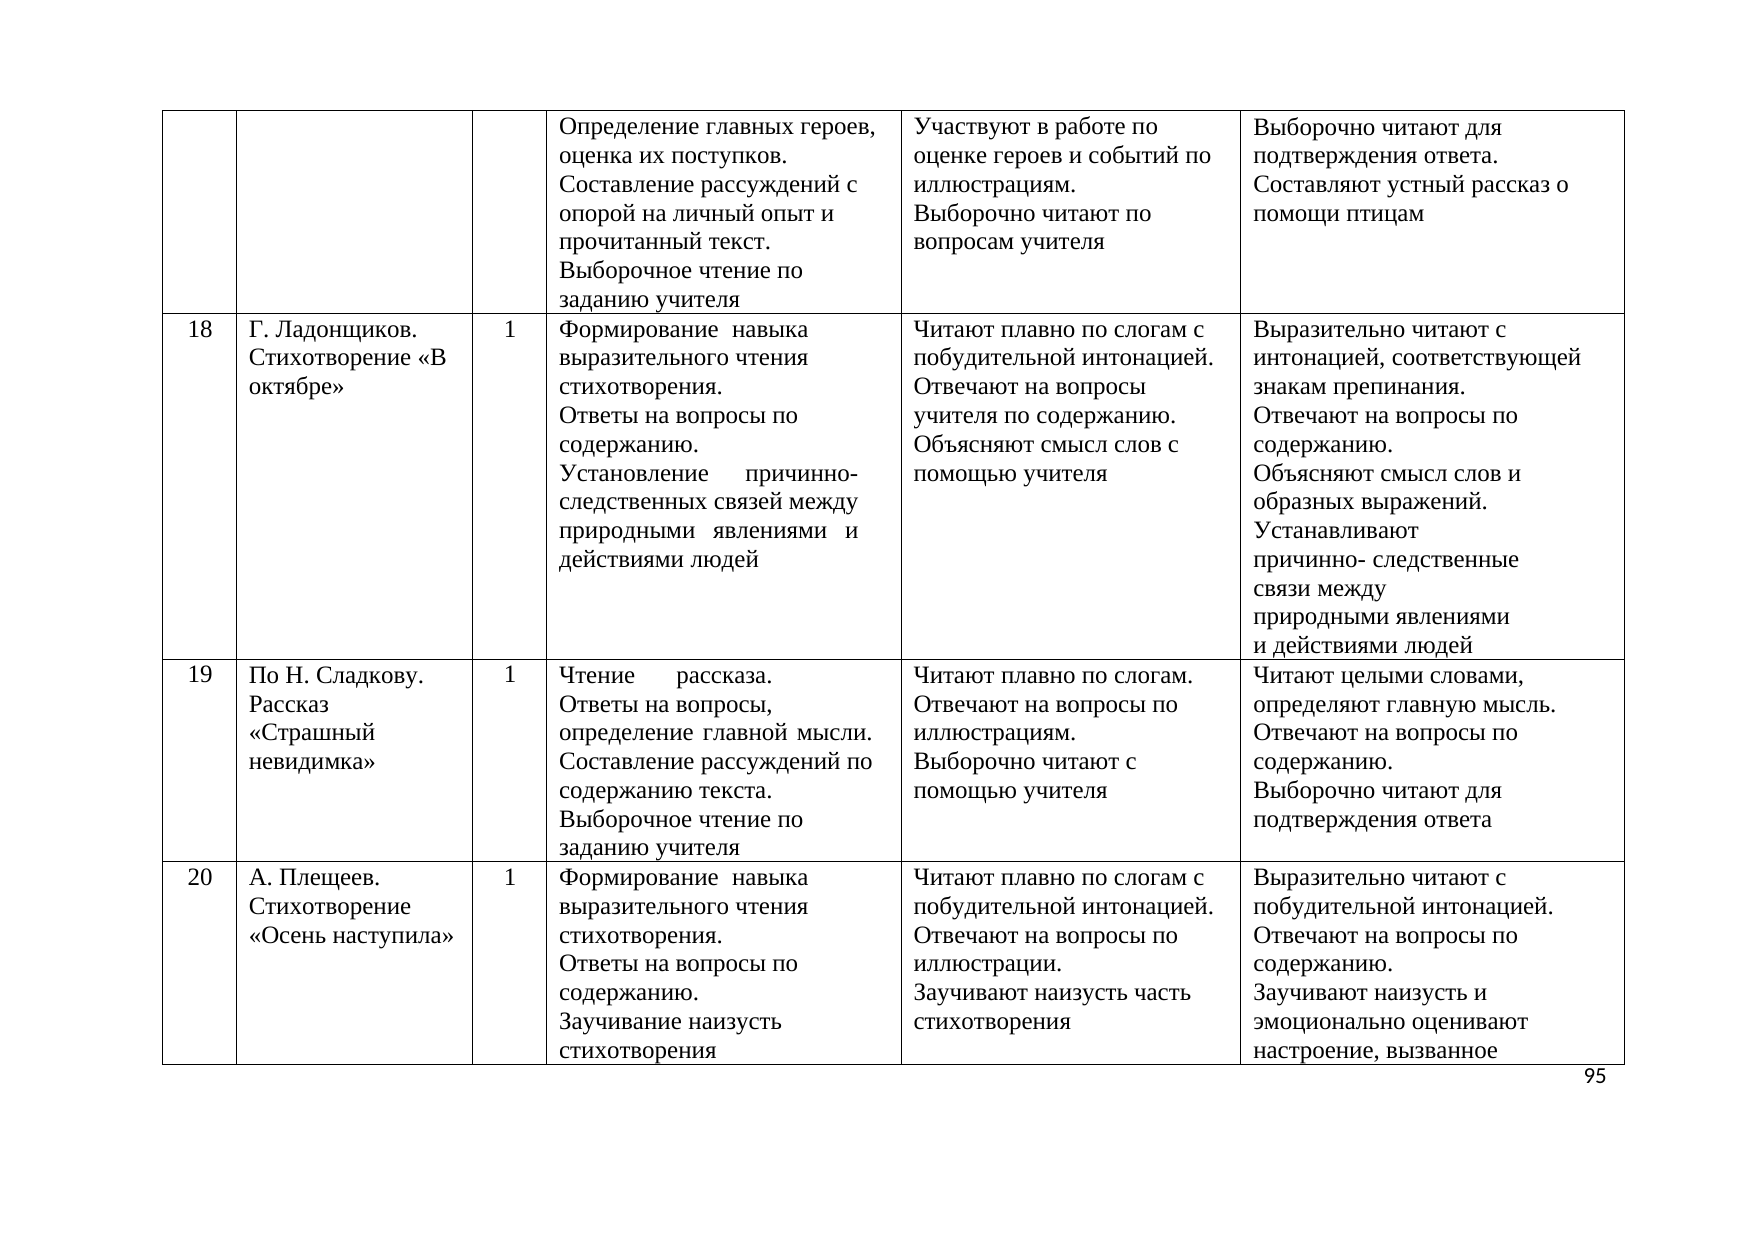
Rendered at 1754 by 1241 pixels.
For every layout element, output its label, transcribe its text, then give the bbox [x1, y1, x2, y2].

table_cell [547, 862, 901, 1063]
table_cell По Н. Сладкову. Рассказ «Страшный невидимка» [237, 660, 472, 861]
table_cell 1 [473, 314, 546, 659]
table_cell 17 [163, 111, 236, 313]
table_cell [1241, 862, 1624, 1063]
table_cell Читают плавно по слогам. Отвечают на вопросы по иллюстрациям. Выборочно читают с помощью учителя [902, 660, 1240, 861]
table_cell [1241, 111, 1624, 313]
table_cell 19 [163, 660, 236, 861]
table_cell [547, 111, 901, 313]
table_cell Выразительно читают с интонацией, соответствующей знакам препинания. Отвечают на вопросы по содержанию. Объясняют смысл слов и образных выражений. Устанавливают причинно- следственные связи между природными явлениями и действиями людей [1241, 314, 1624, 659]
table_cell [237, 862, 472, 1063]
table_cell Читают плавно по слогам с побудительной интонацией. Отвечают на вопросы учителя по содержанию. Объясняют смысл слов с помощью учителя [902, 314, 1240, 659]
table_cell Г. Ладонщиков. Стихотворение «В октябре» [237, 314, 472, 659]
table_cell 18 [163, 314, 236, 659]
table_cell Чтение рассказа. Ответы на вопросы, определение главной мысли. Составление рассуждений по содержанию текста. Выборочное чтение по заданию учителя [547, 660, 901, 861]
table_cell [902, 111, 1240, 313]
table_cell 1 [473, 660, 546, 861]
table_cell Формирование навыка выразительного чтения стихотворения. Ответы на вопросы по содержанию. Установление причинно- следственных связей между природными явлениями и действиями людей [547, 314, 901, 659]
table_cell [902, 862, 1240, 1063]
table_cell 1 [473, 111, 546, 313]
table_cell Читают целыми словами, определяют главную мысль. Отвечают на вопросы по содержанию. Выборочно читают для подтверждения ответа [1241, 660, 1624, 861]
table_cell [237, 111, 472, 313]
table_cell 20 [163, 862, 236, 1063]
table_cell 1 [473, 862, 546, 1063]
